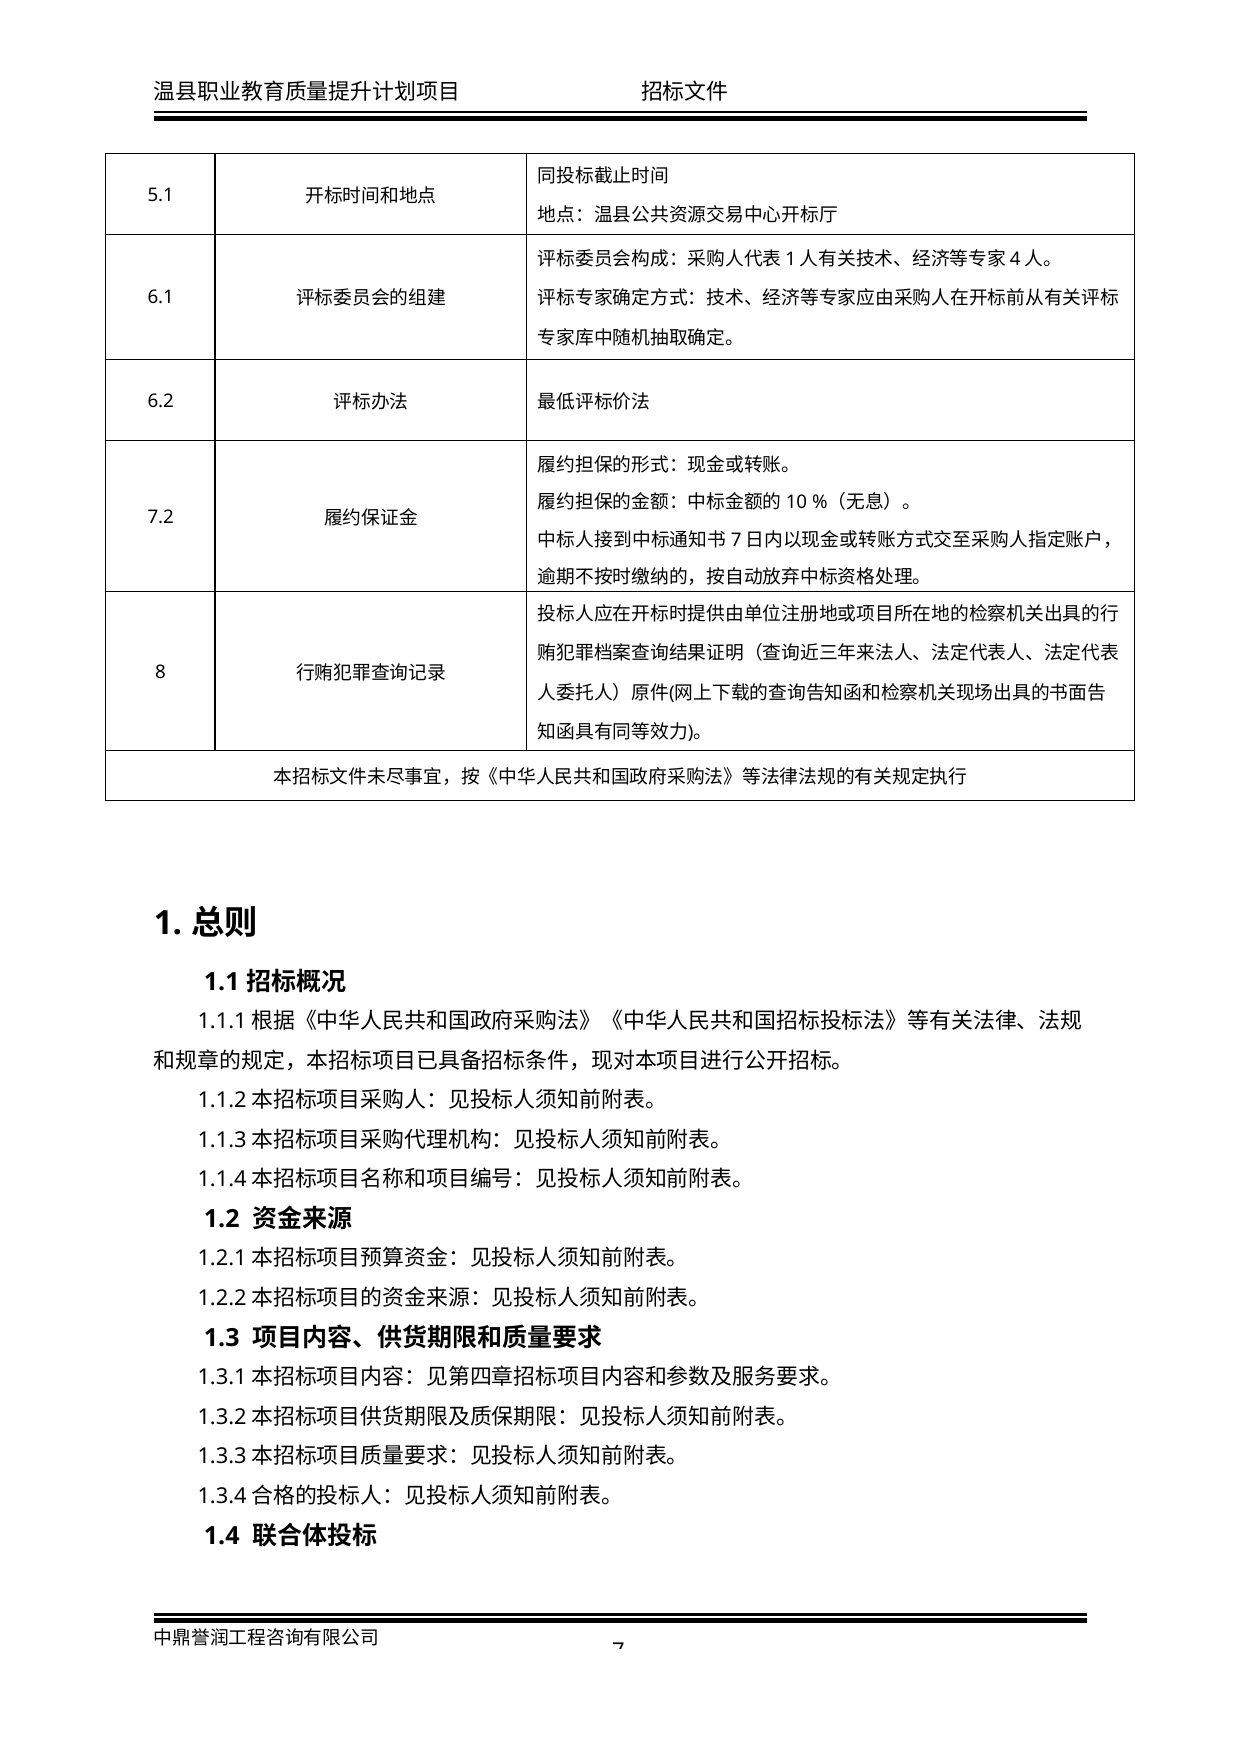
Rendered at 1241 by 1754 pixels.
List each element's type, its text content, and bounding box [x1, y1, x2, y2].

table_cell 开标时间和地点 [216, 154, 526, 233]
table_cell 同投标截止时间 地点：温县公共资源交易中心开标厅 [527, 154, 1134, 233]
text 1.1 招标概况 [153, 959, 1087, 999]
text 1.3.1本招标项目内容：见第四章招标项目内容和参数及服务要求。 [153, 1355, 1127, 1395]
table_cell 投标人应在开标时提供由单位注册地或项目所在地的检察机关出具的行贿犯罪档案查询结果证明（查询近三年来法人、法定代表人、法定代表人委托人）原件(网上下载的查询告知函和检察机关现场出具的书面告知函具有同等效力)。 [527, 592, 1134, 750]
text 1.2 资金来源 [153, 1197, 1087, 1237]
text 1.3 项目内容、供货期限和质量要求 [153, 1316, 1087, 1355]
text 1.3.3本招标项目质量要求：见投标人须知前附表。 [153, 1434, 1087, 1474]
text 1.1.3本招标项目采购代理机构：见投标人须知前附表。 [153, 1118, 1087, 1157]
table_cell 6.1 [106, 235, 214, 359]
text 1.1.1根据《中华人民共和国政府采购法》《中华人民共和国招标投标法》等有关法律、法规和规章的规定，本招标项目已具备招标条件，现对本项目进行公开招标。 [153, 999, 1087, 1078]
text 1.2.2本招标项目的资金来源：见投标人须知前附表。 [153, 1276, 1087, 1316]
text 1.1.4本招标项目名称和项目编号：见投标人须知前附表。 [153, 1157, 1087, 1197]
table_cell 8 [106, 592, 214, 750]
text 1.3.4合格的投标人：见投标人须知前附表。 [153, 1474, 1087, 1514]
table_cell 6.2 [106, 360, 214, 440]
table_cell 履约担保的形式：现金或转账。 履约担保的金额：中标金额的 10 %（无息）。 中标人接到中标通知书7日内以现金或转账方式交至采购人指定账户，逾期不按时缴纳的，按自动放弃中标资格处理。 [527, 441, 1134, 591]
subtitle 1. 总则 [153, 880, 1087, 959]
table_cell 本招标文件未尽事宜，按《中华人民共和国政府采购法》等法律法规的有关规定执行 [106, 751, 1134, 800]
table_cell 评标委员会的组建 [216, 235, 526, 359]
text 1.2.1本招标项目预算资金：见投标人须知前附表。 [153, 1237, 1087, 1276]
table_cell 5.1 [106, 154, 214, 233]
table_cell 行贿犯罪查询记录 [216, 592, 526, 750]
text 1.3.2本招标项目供货期限及质保期限：见投标人须知前附表。 [153, 1395, 1087, 1434]
table_cell 最低评标价法 [527, 360, 1134, 440]
table_cell 履约保证金 [216, 441, 526, 591]
table_cell 7.2 [106, 441, 214, 591]
table_cell 评标委员会构成：采购人代表1人有关技术、经济等专家4人。 评标专家确定方式：技术、经济等专家应由采购人在开标前从有关评标专家库中随机抽取确定。 [527, 235, 1134, 359]
text 1.1.2本招标项目采购人：见投标人须知前附表。 [153, 1078, 1087, 1118]
text 1.4 联合体投标 [153, 1514, 1087, 1553]
table_cell 评标办法 [216, 360, 526, 440]
